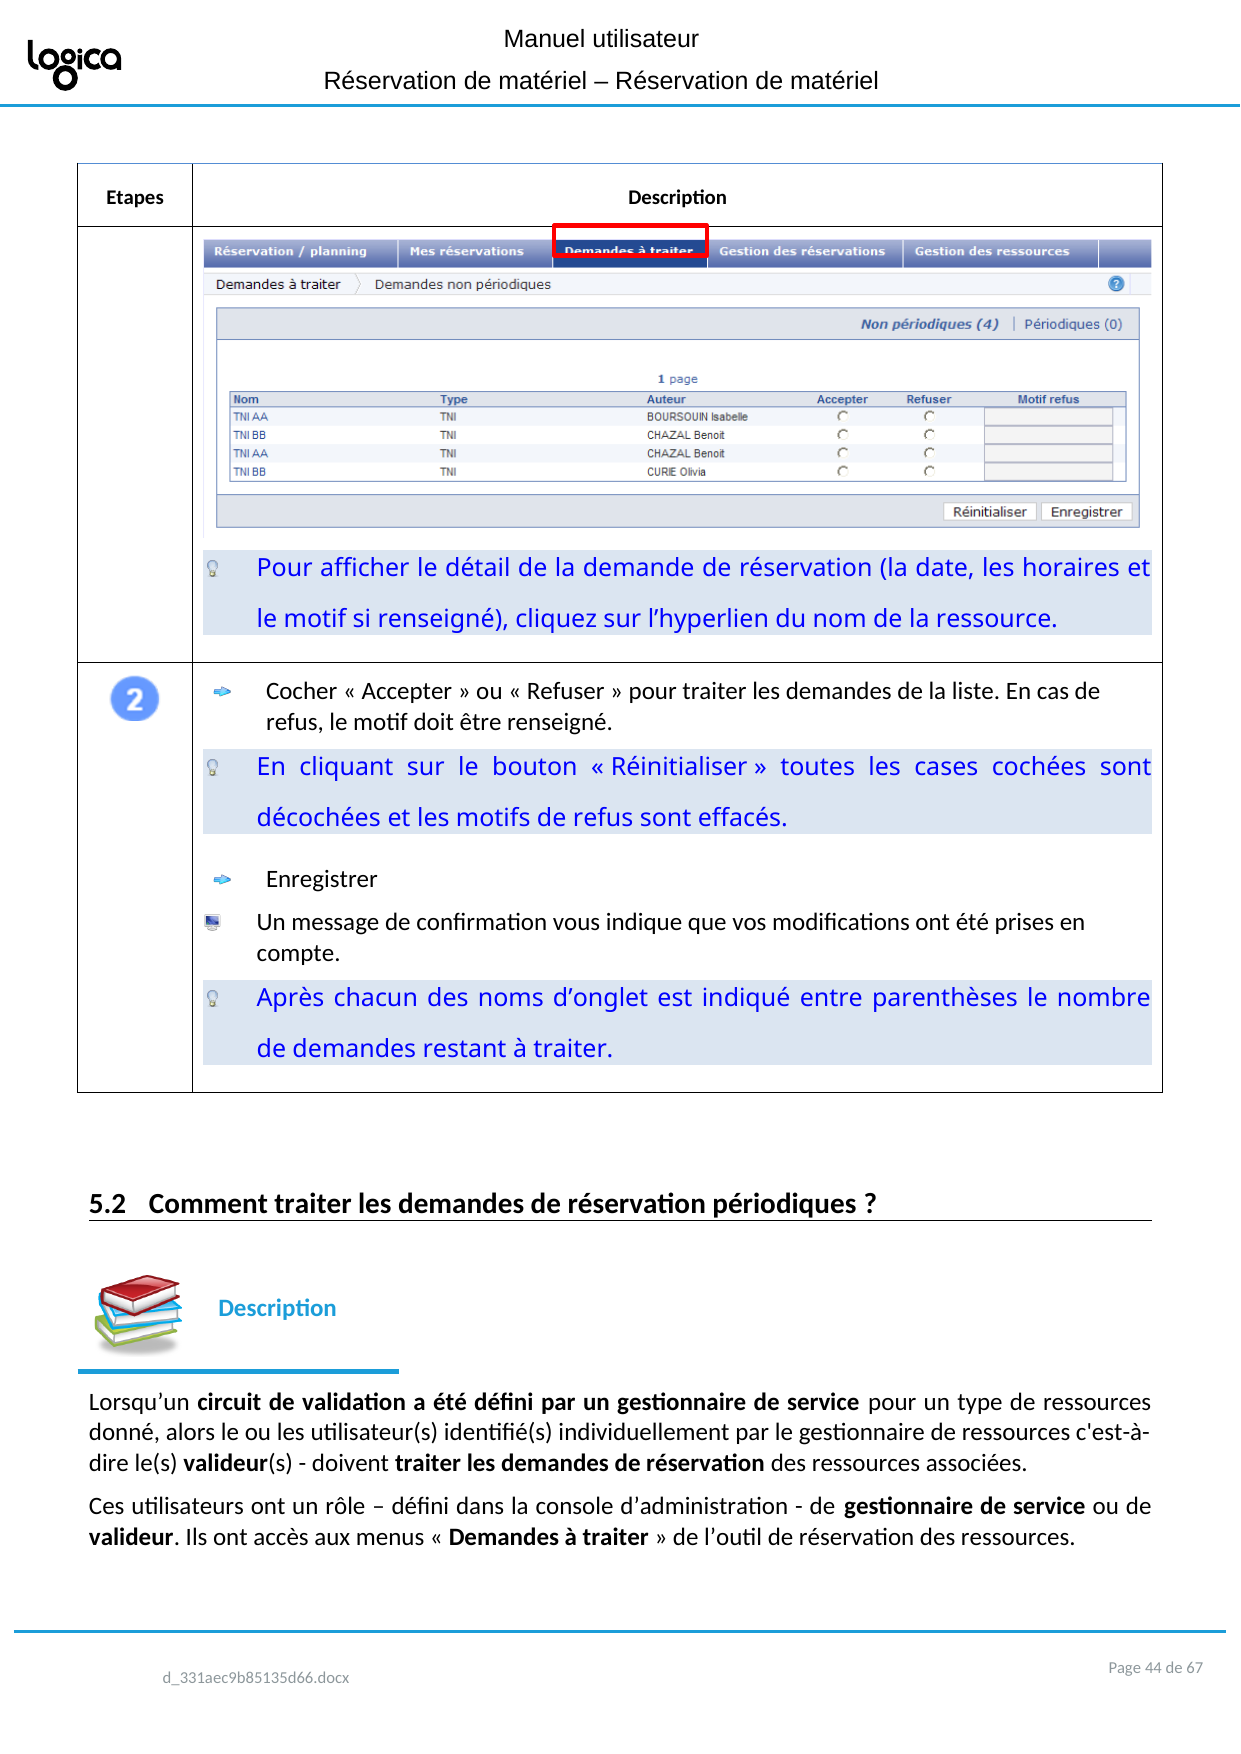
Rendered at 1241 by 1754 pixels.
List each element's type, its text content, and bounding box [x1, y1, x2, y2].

table_header Description [207, 1246, 399, 1369]
picture [107, 675, 163, 721]
subtitle Comment traiter les demandes de réservation périodiques ? [89, 1193, 1152, 1220]
table_header Etapes [78, 164, 192, 226]
text Ces utilisateurs ont un rôle – défini dans la console d’administration - de gestionnaire de service ou de valideur. Ils ont accès aux menus « Demandes à traiter » de l’outil de réservation des ressources. [89, 1490, 1152, 1551]
table_header Description [193, 164, 1162, 226]
picture [556, 239, 705, 253]
picture [213, 683, 231, 700]
picture [204, 560, 221, 577]
picture [204, 759, 221, 776]
picture [204, 990, 221, 1007]
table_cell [193, 227, 1162, 662]
picture [204, 914, 221, 931]
table_header [78, 1246, 207, 1369]
picture [88, 1258, 187, 1357]
table_cell Cocher « Accepter » ou « Refuser » pour traiter les demandes de cas de refus, le motif doit être renseigné. En cliquant sur le bouton « Réinitialiser » toutes les cases cochées sont décochées et les motifs de refus sont effacés. Enregistrer Un message de confirmation vous indique que vos modifications ont été prises en compte. Après chacun des noms d’onglet est indiqué entre parenthèses le nombre de demandes restant à traiter. [193, 663, 1162, 1092]
text Lorsqu’un circuit de validation a été défini par un gestionnaire de service pour un type de ressources donné, alors le ou les utilisateur(s) identifié(s) individuellement par le gestionnaire de ressources c'est-à-dire le(s) valideur(s) - doivent traiter les demandes de réservation des ressources associées. [89, 1386, 1152, 1478]
table_cell [78, 227, 192, 662]
picture [203, 239, 1152, 538]
table_cell [78, 663, 192, 1092]
picture [213, 871, 231, 888]
